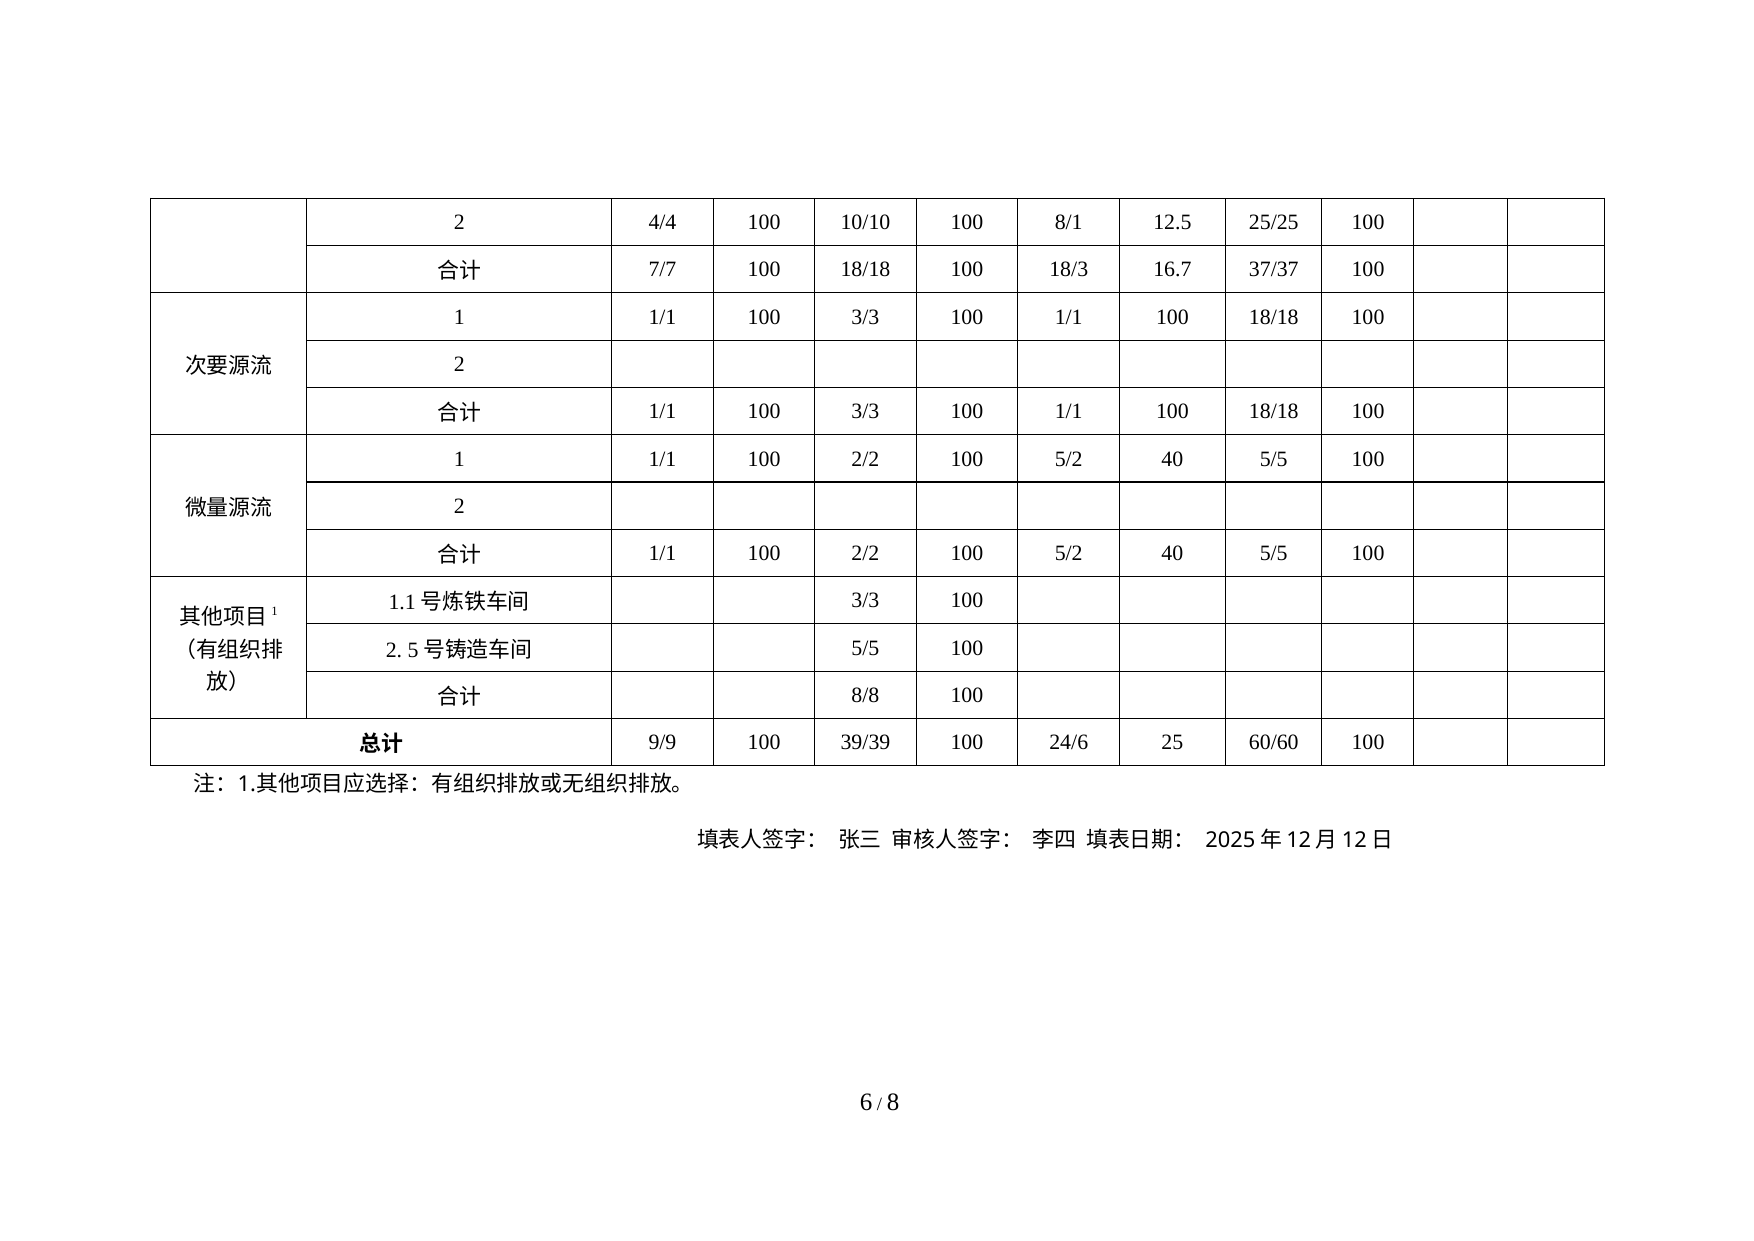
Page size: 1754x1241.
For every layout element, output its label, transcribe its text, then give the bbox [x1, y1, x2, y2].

table_cell 100 [917, 624, 1017, 671]
table_cell 100 [917, 435, 1017, 481]
table_cell [1322, 672, 1413, 718]
table_cell [1018, 577, 1119, 623]
table_cell 18/18 [1226, 388, 1321, 434]
table_cell [1322, 624, 1413, 671]
table_cell [1508, 246, 1604, 292]
table_cell [1414, 199, 1507, 245]
table_cell [612, 624, 713, 671]
table_cell 其他项目1 （有组织排放） [151, 577, 306, 718]
table_cell [1508, 719, 1604, 765]
table_cell 2 [307, 199, 611, 245]
table_cell [1414, 341, 1507, 387]
table_cell 5/2 [1018, 530, 1119, 576]
table_cell 2/2 [815, 435, 916, 481]
table_cell 1 [307, 293, 611, 339]
table_cell 100 [1322, 388, 1413, 434]
table_cell 微量源流 [151, 435, 306, 576]
table_cell 1 [307, 435, 611, 481]
table_cell 100 [917, 388, 1017, 434]
table_cell 5/5 [815, 624, 916, 671]
table_cell 3/3 [815, 577, 916, 623]
table_cell 1/1 [612, 435, 713, 481]
table_cell 100 [1322, 199, 1413, 245]
table_cell [1322, 577, 1413, 623]
table_cell 100 [917, 577, 1017, 623]
table_cell 100 [714, 719, 814, 765]
table_cell 合计 [307, 246, 611, 292]
table_cell 次要源流 [151, 293, 306, 434]
text 填表人签字： 张三 审核人签字： 李四 填表日期： 2025年12月12日 [150, 821, 1504, 854]
table_cell [1226, 341, 1321, 387]
table_cell 3/3 [815, 388, 916, 434]
table_cell [815, 341, 916, 387]
table_cell [1018, 624, 1119, 671]
table_cell 1.1号炼铁车间 [307, 577, 611, 623]
table_cell 1/1 [1018, 388, 1119, 434]
table_cell [612, 341, 713, 387]
table_cell [1120, 672, 1225, 718]
table_cell [714, 483, 814, 529]
table_cell 100 [917, 530, 1017, 576]
table_cell [714, 341, 814, 387]
table_cell [1414, 577, 1507, 623]
table_cell [714, 577, 814, 623]
table_cell 1/1 [1018, 293, 1119, 339]
table_cell 25/25 [1226, 199, 1321, 245]
table_cell 2 [307, 483, 611, 529]
table_cell 合计 [307, 388, 611, 434]
table_cell 8/1 [1018, 199, 1119, 245]
table_cell 5/5 [1226, 435, 1321, 481]
table_cell 100 [714, 246, 814, 292]
table_cell 25 [1120, 719, 1225, 765]
table_cell 5/2 [1018, 435, 1119, 481]
table_cell 100 [917, 199, 1017, 245]
table_cell 100 [1322, 530, 1413, 576]
table_cell [714, 624, 814, 671]
table_cell 16.7 [1120, 246, 1225, 292]
table_cell [1120, 341, 1225, 387]
table_cell [1508, 530, 1604, 576]
table_cell 100 [714, 293, 814, 339]
table_cell 2. 5号铸造车间 [307, 624, 611, 671]
table_cell [612, 577, 713, 623]
table_cell 3/3 [815, 293, 916, 339]
table_cell 1/1 [612, 530, 713, 576]
table_cell 8/8 [815, 672, 916, 718]
table_cell 合计 [307, 530, 611, 576]
table_cell [1508, 672, 1604, 718]
table_cell 100 [917, 246, 1017, 292]
table_cell 39/39 [815, 719, 916, 765]
table_cell 100 [917, 719, 1017, 765]
table_cell 9/9 [612, 719, 713, 765]
table_cell [815, 483, 916, 529]
table_cell 100 [714, 199, 814, 245]
table_cell [1508, 483, 1604, 529]
table_cell 60/60 [1226, 719, 1321, 765]
table_cell 5/5 [1226, 530, 1321, 576]
table_cell 主要源流 [151, 199, 306, 292]
table_cell 12.5 [1120, 199, 1225, 245]
table_cell [1414, 624, 1507, 671]
table_cell 24/6 [1018, 719, 1119, 765]
table_cell [612, 483, 713, 529]
table_cell 1/1 [612, 293, 713, 339]
table_cell [714, 672, 814, 718]
table_cell 100 [1322, 293, 1413, 339]
table_cell 18/3 [1018, 246, 1119, 292]
table_cell 100 [917, 293, 1017, 339]
table_cell 100 [917, 672, 1017, 718]
table_cell [1508, 199, 1604, 245]
table_cell 10/10 [815, 199, 916, 245]
table_cell [1226, 577, 1321, 623]
table_cell [1508, 624, 1604, 671]
table_cell [1120, 483, 1225, 529]
table_cell 40 [1120, 530, 1225, 576]
table_cell [1018, 341, 1119, 387]
table_cell 1/1 [612, 388, 713, 434]
table_cell [1414, 530, 1507, 576]
table_cell 37/37 [1226, 246, 1321, 292]
table_cell 18/18 [815, 246, 916, 292]
table_cell 100 [1120, 293, 1225, 339]
table_cell [1414, 672, 1507, 718]
table_cell [1226, 672, 1321, 718]
table_cell [1508, 388, 1604, 434]
table_cell [1226, 483, 1321, 529]
table_cell [1414, 719, 1507, 765]
table_cell [1226, 624, 1321, 671]
table_cell 18/18 [1226, 293, 1321, 339]
table_cell 40 [1120, 435, 1225, 481]
table_cell 100 [1322, 435, 1413, 481]
table_cell [1508, 577, 1604, 623]
table_cell [1414, 435, 1507, 481]
table_cell [1120, 624, 1225, 671]
table_cell 合计 [307, 672, 611, 718]
table_cell [1018, 672, 1119, 718]
table_cell [1322, 341, 1413, 387]
table_cell [917, 483, 1017, 529]
table_cell 总计 [151, 719, 611, 765]
table_cell [1508, 341, 1604, 387]
table_cell 2 [307, 341, 611, 387]
table_cell 100 [1322, 719, 1413, 765]
table_cell [1120, 577, 1225, 623]
table_cell 100 [714, 388, 814, 434]
table_cell 7/7 [612, 246, 713, 292]
table_cell [612, 672, 713, 718]
table_cell [1018, 483, 1119, 529]
table_cell 100 [1322, 246, 1413, 292]
table_cell [1414, 388, 1507, 434]
table_cell [1322, 483, 1413, 529]
table_cell 100 [1120, 388, 1225, 434]
text 注：1.其他项目应选择：有组织排放或无组织排放。 [150, 766, 1604, 799]
table_cell 4/4 [612, 199, 713, 245]
table_cell 100 [714, 435, 814, 481]
table_cell [1508, 293, 1604, 339]
table_cell [1414, 293, 1507, 339]
table_cell [1414, 246, 1507, 292]
table_cell 100 [714, 530, 814, 576]
table_cell [1508, 435, 1604, 481]
table_cell [1414, 483, 1507, 529]
table_cell [917, 341, 1017, 387]
table_cell 2/2 [815, 530, 916, 576]
